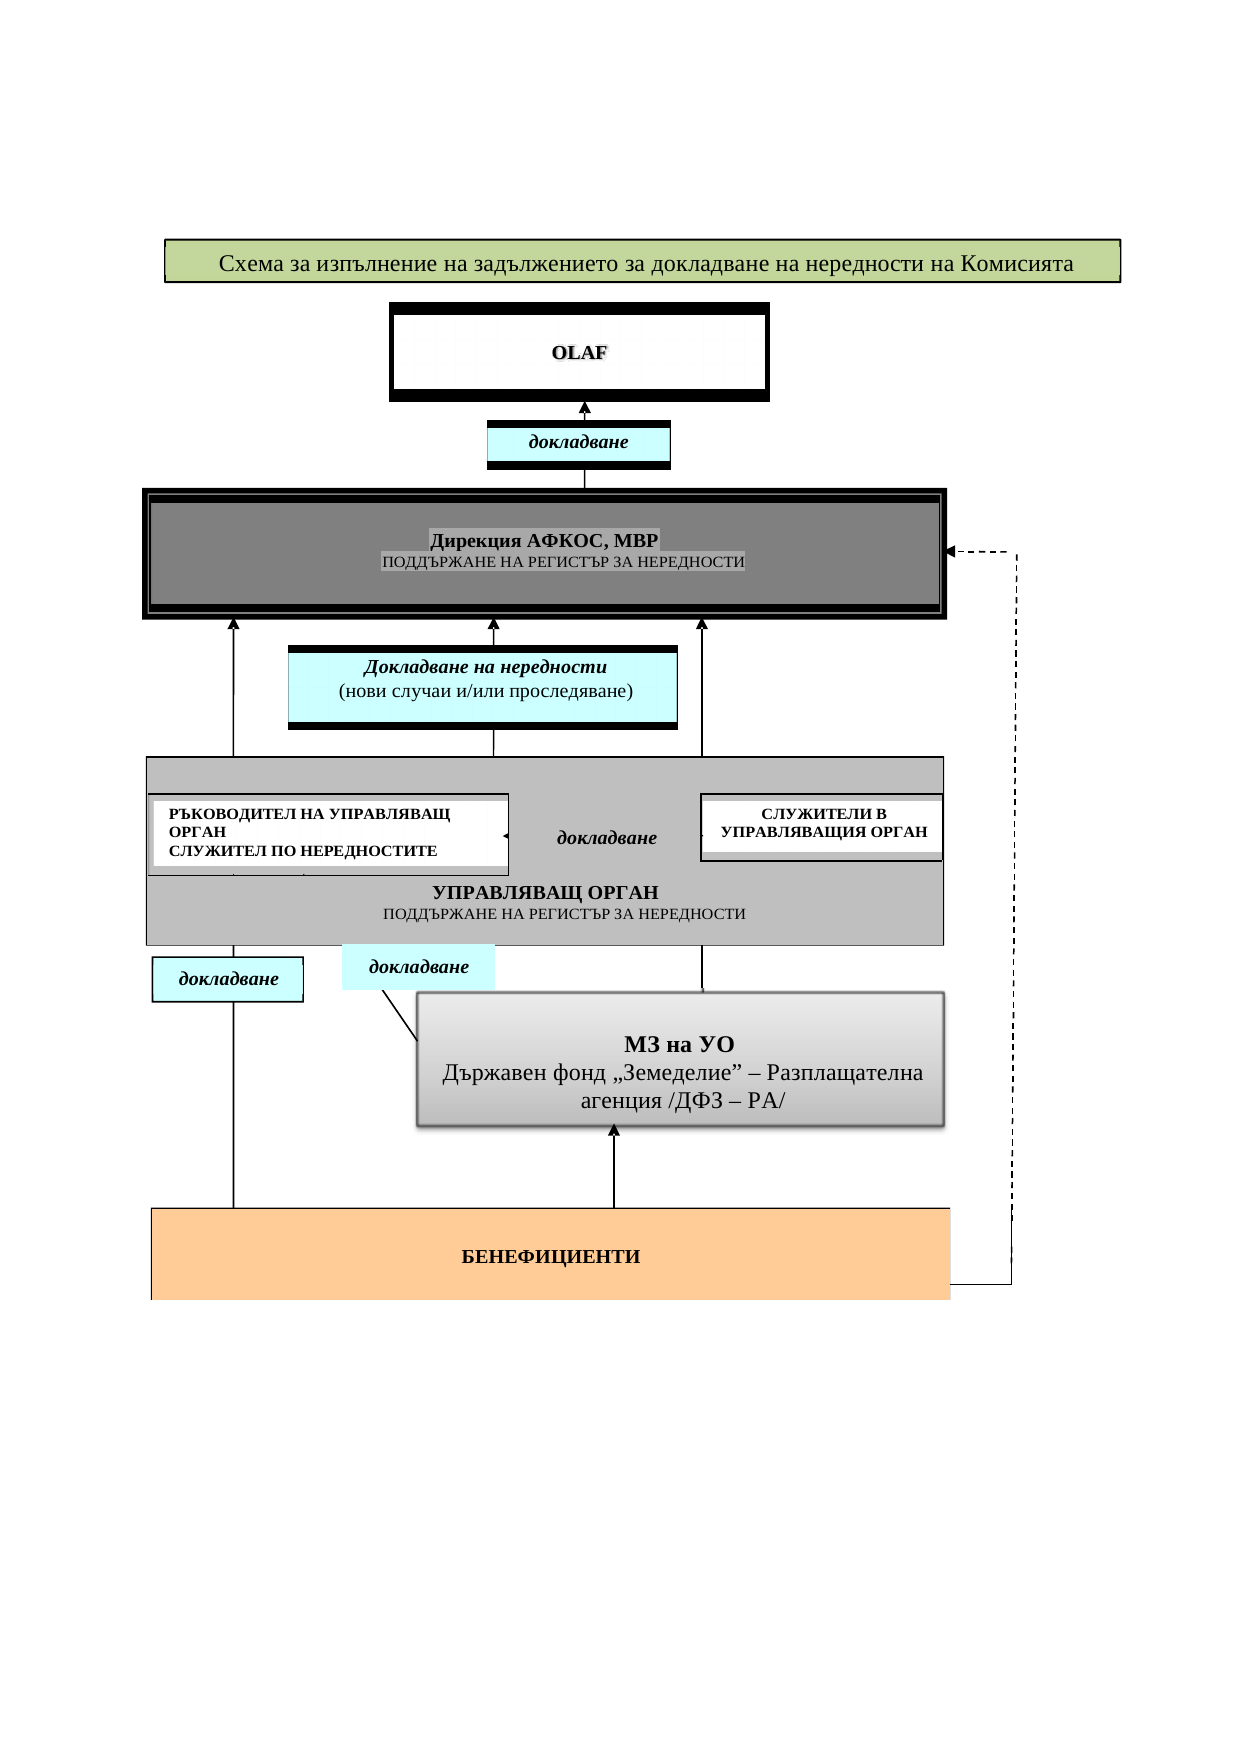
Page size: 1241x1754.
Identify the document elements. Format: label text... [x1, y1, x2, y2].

picture [148, 795, 508, 875]
text OLAF [551, 341, 1154, 363]
picture [487, 428, 670, 461]
picture [165, 247, 1120, 275]
picture [410, 988, 950, 1135]
picture [394, 315, 765, 389]
text Докладване на нередности (нови случаи и/или проследяване) [335, 655, 636, 702]
picture [288, 653, 677, 722]
picture [151, 503, 939, 604]
text Държавен фонд „Земеделие” – Разплащателна агенция /ДФЗ – РА/ [439, 1058, 927, 1114]
text докладване [528, 430, 1154, 453]
picture [702, 795, 942, 860]
text МЗ на УО [624, 1031, 1154, 1058]
picture [153, 965, 303, 994]
